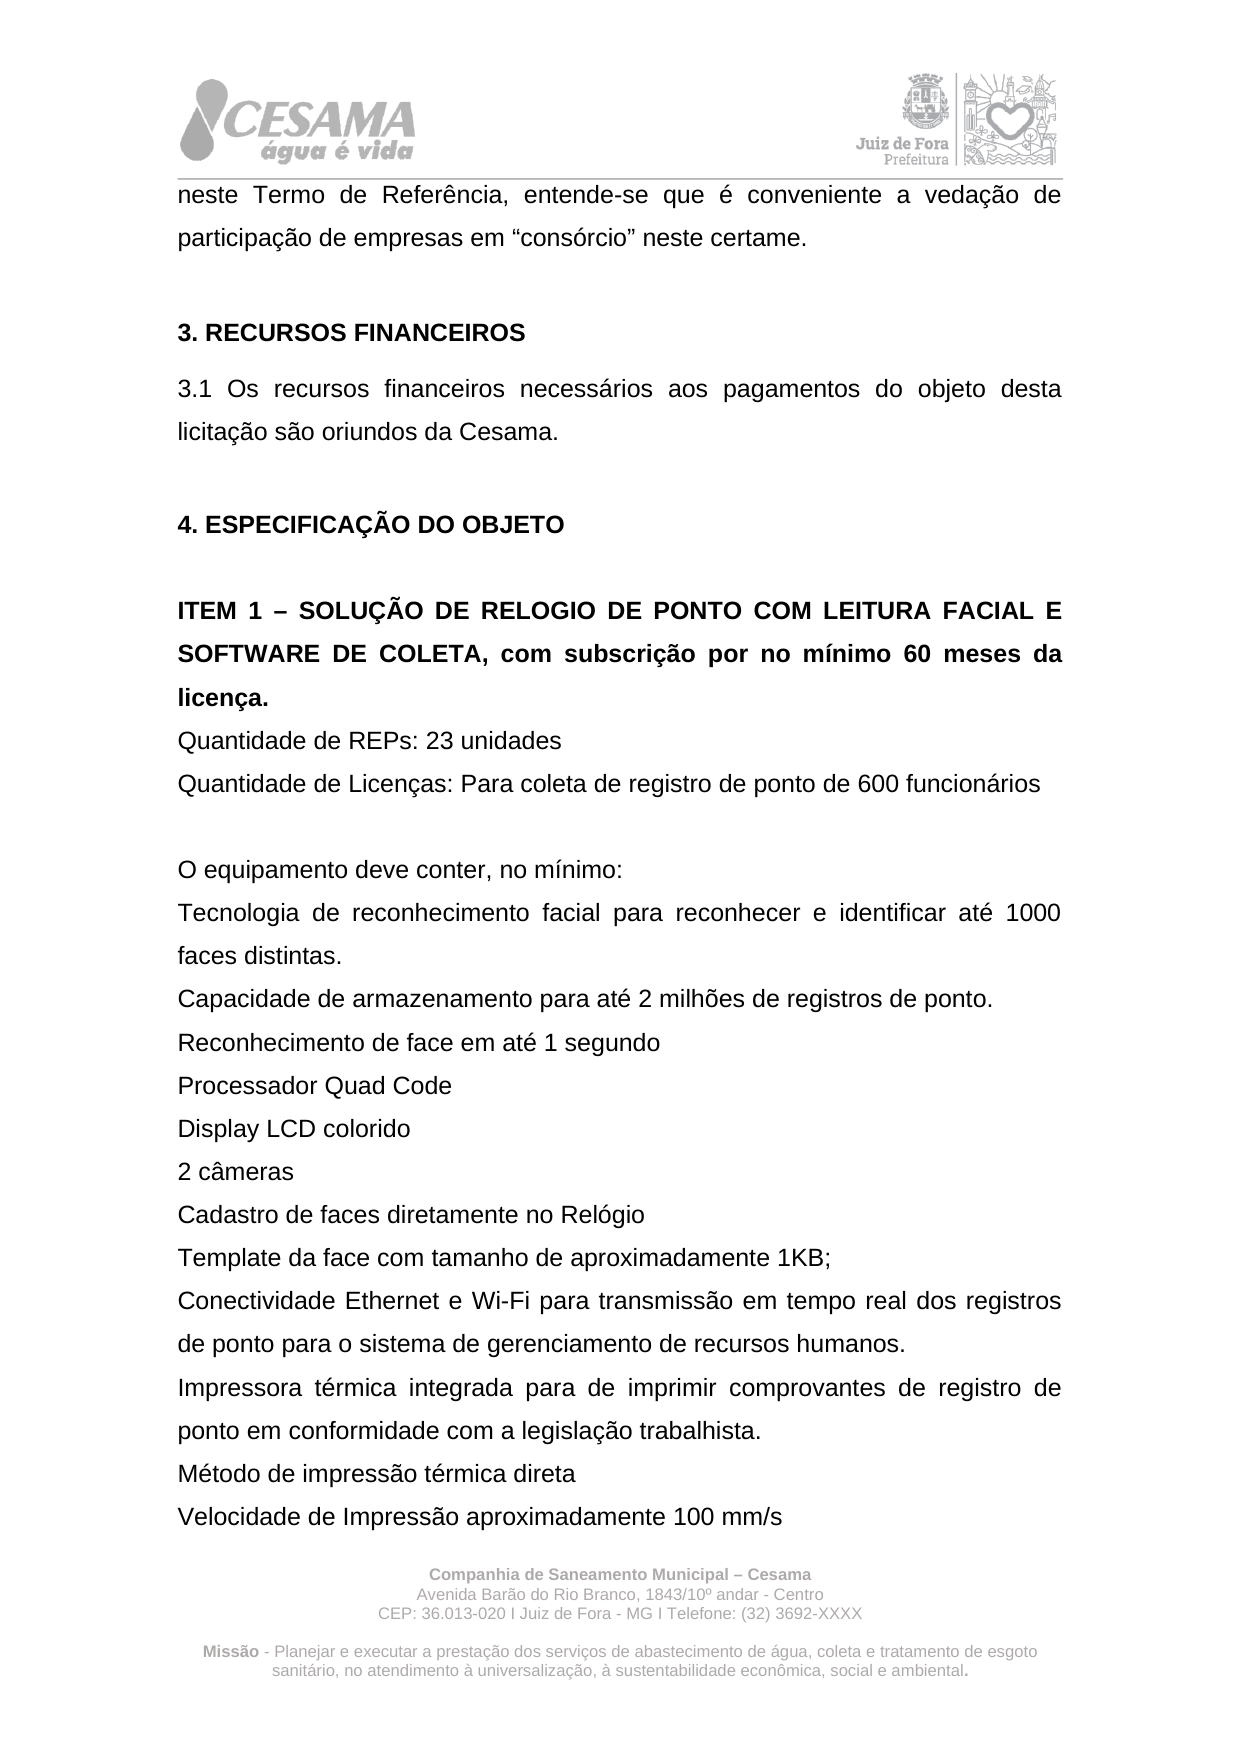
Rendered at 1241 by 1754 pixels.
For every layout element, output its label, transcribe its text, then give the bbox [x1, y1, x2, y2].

text 3. RECURSOS FINANCEIROS [177, 318, 1063, 347]
text 4. ESPECIFICAÇÃO DO OBJETO [177, 510, 1063, 539]
text ITEM 1 – SOLUÇÃO DE RELOGIO DE PONTO COM LEITURA FACIAL E SOFTWARE DE COLETA, com subscrição por no mínimo 60 meses da licença. [177, 596, 1063, 711]
text Quantidade de REPs: 23 unidades [177, 726, 1063, 754]
text Quantidade de Licenças: Para coleta de registro de ponto de 600 funcionários [177, 769, 1063, 798]
text Velocidade de Impressão aproximadamente 100 mm/s [177, 1502, 1063, 1531]
text 2 câmeras [177, 1157, 1063, 1186]
text Método de impressão térmica direta [177, 1459, 1063, 1488]
text 3.1 Os recursos financeiros necessários aos pagamentos do objeto desta licitação são oriundos da Cesama. [177, 374, 1063, 446]
text Conectividade Ethernet e Wi-Fi para transmissão em tempo real dos registros de ponto para o sistema de gerenciamento de recursos humanos. [177, 1286, 1063, 1358]
text Impressora térmica integrada para de imprimir comprovantes de registro de ponto em conformidade com a legislação trabalhista. [177, 1373, 1063, 1444]
text O equipamento deve conter, no mínimo: [177, 855, 1063, 884]
text Display LCD colorido [177, 1114, 1063, 1143]
text Tecnologia de reconhecimento facial para reconhecer e identificar até 1000 faces distintas. [177, 898, 1063, 970]
text Reconhecimento de face em até 1 segundo [177, 1028, 1063, 1056]
text Template da face com tamanho de aproximadamente 1KB; [177, 1243, 1063, 1272]
text Capacidade de armazenamento para até 2 milhões de registros de ponto. [177, 984, 1063, 1013]
text Cadastro de faces diretamente no Relógio [177, 1200, 1063, 1229]
text Processador Quad Code [177, 1071, 1063, 1099]
picture [177, 73, 1064, 180]
